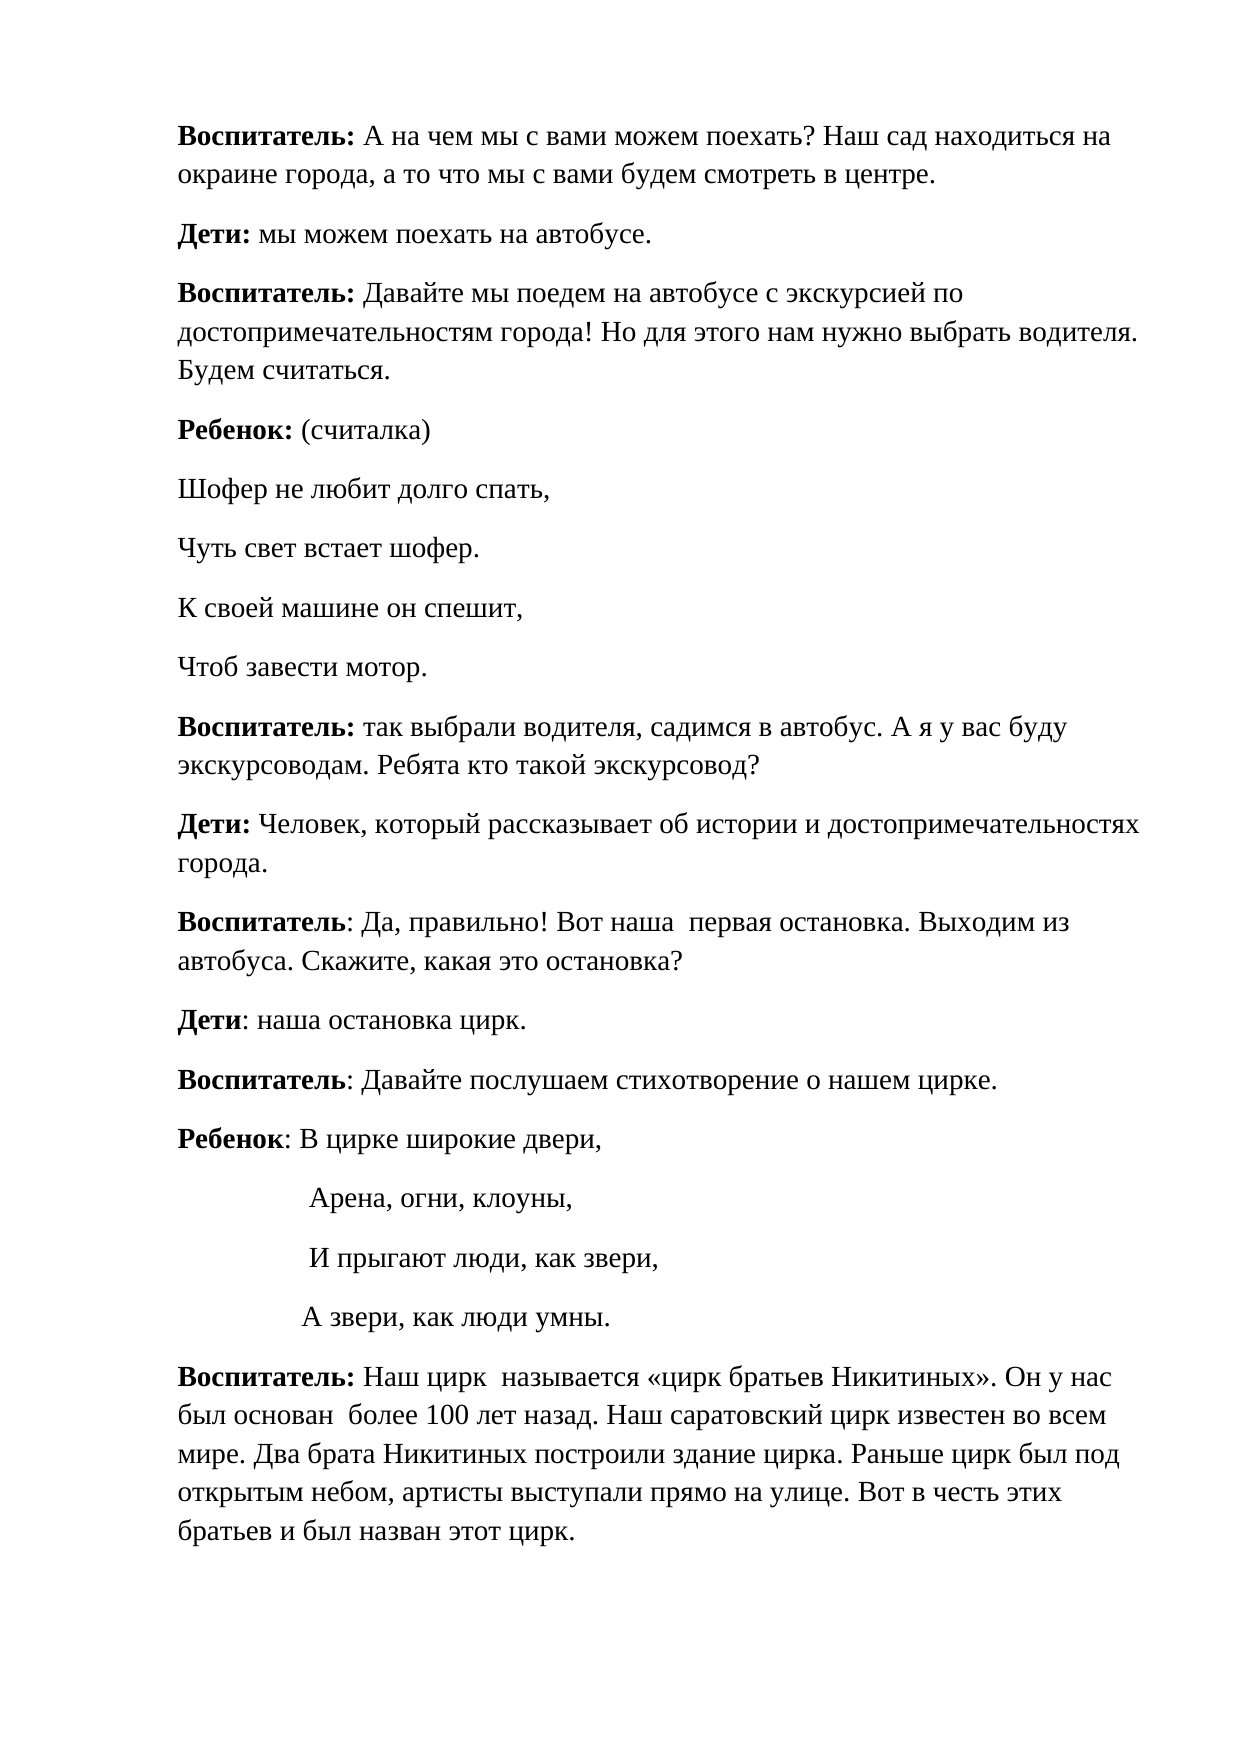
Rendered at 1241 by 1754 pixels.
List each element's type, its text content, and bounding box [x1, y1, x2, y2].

text Дети: наша остановка цирк. [177, 1002, 1152, 1036]
text Воспитатель: так выбрали водителя, садимся в автобус. А я у вас буду экскурсоводам. Ребята кто такой экскурсовод? [177, 709, 1152, 781]
text Воспитатель: Давайте послушаем стихотворение о нашем цирке. [177, 1062, 1152, 1095]
text Дети: мы можем поехать на автобусе. [177, 216, 1152, 249]
text Ребенок: В цирке широкие двери, [177, 1121, 1152, 1155]
text Воспитатель: Наш цирк называется «цирк братьев Никитиных». Он у нас был основан более 100 лет назад. Наш саратовский цирк известен во всем мире. Два брата Никитиных построили здание цирка. Раньше цирк был под открытым небом, артисты выступали прямо на улице. Вот в честь этих братьев и был назван этот цирк. [177, 1359, 1152, 1546]
text А звери, как люди умны. [177, 1299, 1152, 1333]
text Воспитатель: Давайте мы поедем на автобусе с экскурсией по достопримечательностям города! Но для этого нам нужно выбрать водителя. Будем считаться. [177, 275, 1152, 386]
text Чуть свет встает шофер. [177, 531, 1152, 564]
text Арена, огни, клоуны, [177, 1181, 1152, 1214]
text Воспитатель: А на чем мы с вами можем поехать? Наш сад находиться на окраине города, а то что мы с вами будем смотреть в центре. [177, 118, 1152, 190]
text Дети: Человек, который рассказывает об истории и достопримечательностях города. [177, 807, 1152, 879]
text К своей машине он спешит, [177, 590, 1152, 623]
text И прыгают люди, как звери, [177, 1240, 1152, 1273]
text Воспитатель: Да, правильно! Вот наша первая остановка. Выходим из автобуса. Скажите, какая это остановка? [177, 904, 1152, 977]
text Чтоб завести мотор. [177, 649, 1152, 683]
text Шофер не любит долго спать, [177, 471, 1152, 505]
text Ребенок: (считалка) [177, 412, 1152, 445]
